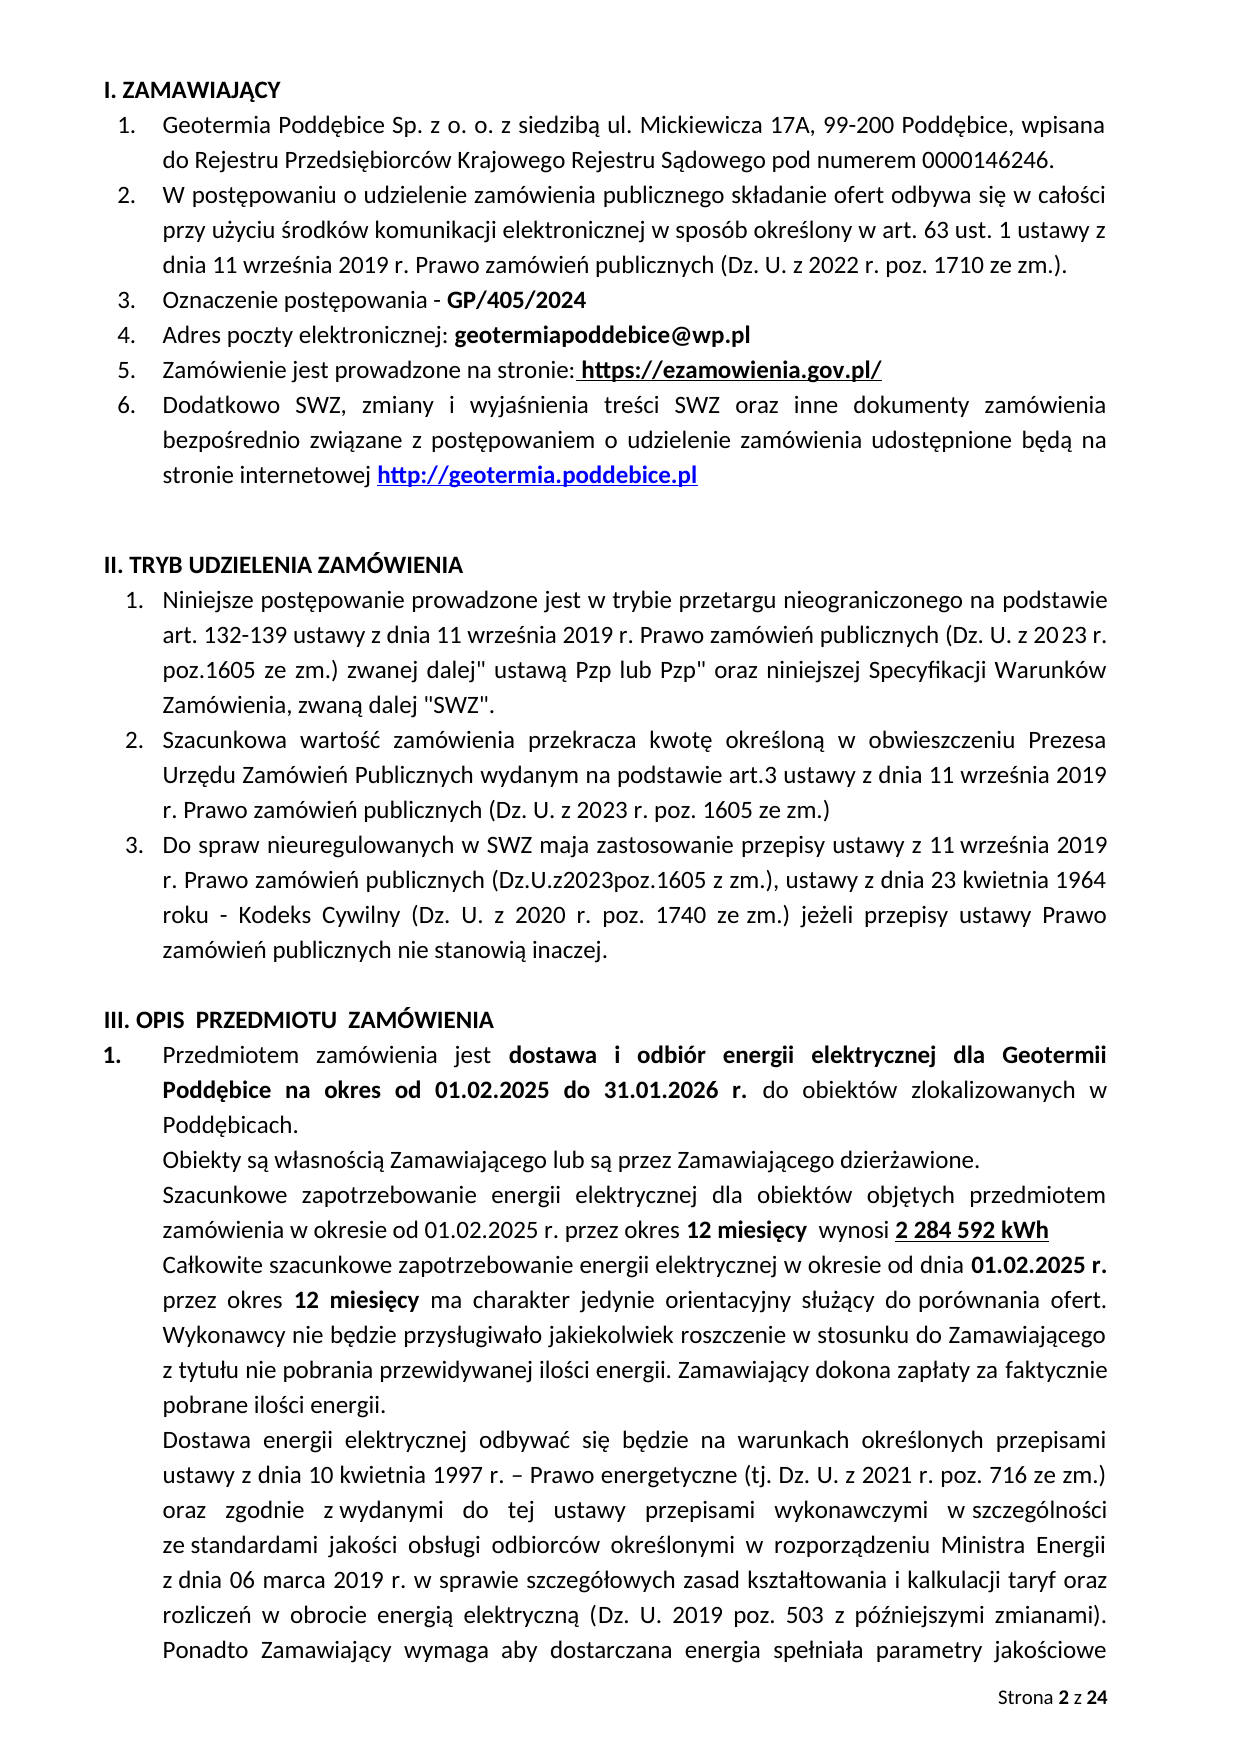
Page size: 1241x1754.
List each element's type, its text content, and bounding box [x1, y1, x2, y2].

list Oznaczenie postępowania - GP/405/2024 [117, 284, 1107, 314]
text III. OPIS PRZEDMIOTU ZAMÓWIENIA [103, 1005, 1107, 1035]
list W postępowaniu o udzielenie zamówienia publicznego składanie ofert odbywa się w całości przy użyciu środków komunikacji elektronicznej w sposób określony w art. 63 ust. 1 ustawy z dnia 11 września 2019 r. Prawo zamówień publicznych (Dz. U. z 2022 r. poz. 1710 ze zm.). [117, 179, 1107, 279]
list Szacunkowa wartość zamówienia przekracza kwotę określoną w obwieszczeniu Prezesa Urzędu Zamówień Publicznych wydanym na podstawie art.3 ustawy z dnia 11 września 2019 r. Prawo zamówień publicznych (Dz. U. z 2023 r. poz. 1605 ze zm.) [125, 725, 1107, 825]
list Adres poczty elektronicznej: geotermiapoddebice@wp.pl [117, 319, 1107, 349]
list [162, 1425, 1107, 1665]
text I. ZAMAWIAJĄCY [103, 74, 1107, 104]
list Niniejsze postępowanie prowadzone jest w trybie przetargu nieograniczonego na podstawie art. 132-139 ustawy z dnia 11 września 2019 r. Prawo zamówień publicznych (Dz. U. z 2023 r. poz.1605 ze zm.) zwanej dalej" ustawą Pzp lub Pzp" oraz niniejszej Specyfikacji Warunków Zamówienia, zwaną dalej "SWZ". [125, 585, 1107, 720]
list Dodatkowo SWZ, zmiany i wyjaśnienia treści SWZ oraz inne dokumenty zamówienia bezpośrednio związane z postępowaniem o udzielenie zamówienia udostępnione będą na stronie internetowej http://geotermia.poddebice.pl [117, 389, 1107, 489]
list Szacunkowe zapotrzebowanie energii elektrycznej dla obiektów objętych przedmiotem zamówienia w okresie od 01.02.2025 r. przez okres 12 miesięcy wynosi 2 284 592 kWh [162, 1180, 1107, 1245]
list Do spraw nieuregulowanych w SWZ maja zastosowanie przepisy ustawy z 11 września 2019 r. Prawo zamówień publicznych (Dz.U.z2023poz.1605 z zm.), ustawy z dnia 23 kwietnia 1964 roku - Kodeks Cywilny (Dz. U. z 2020 r. poz. 1740 ze zm.) jeżeli przepisy ustawy Prawo zamówień publicznych nie stanowią inaczej. [125, 830, 1107, 965]
list Geotermia Poddębice Sp. z o. o. z siedzibą ul. Mickiewicza 17A, 99-200 Poddębice, wpisana do Rejestru Przedsiębiorców Krajowego Rejestru Sądowego pod numerem 0000146246. [117, 109, 1107, 174]
list Całkowite szacunkowe zapotrzebowanie energii elektrycznej w okresie od dnia 01.02.2025 r. przez okres 12 miesięcy ma charakter jedynie orientacyjny służący do porównania ofert. Wykonawcy nie będzie przysługiwało jakiekolwiek roszczenie w stosunku do Zamawiającego z tytułu nie pobrania przewidywanej ilości energii. Zamawiający dokona zapłaty za faktycznie pobrane ilości energii. [162, 1250, 1107, 1420]
list Przedmiotem zamówienia jest dostawa i odbiór energii elektrycznej dla Geotermii Poddębice na okres od 01.02.2025 do 31.01.2026 r. do obiektów zlokalizowanych w Poddębicach. [102, 1040, 1107, 1140]
list Zamówienie jest prowadzone na stronie: https://ezamowienia.gov.pl/ [117, 354, 1107, 384]
list Obiekty są własnością Zamawiającego lub są przez Zamawiającego dzierżawione. [162, 1145, 1107, 1175]
text II. TRYB UDZIELENIA ZAMÓWIENIA [103, 550, 1107, 580]
